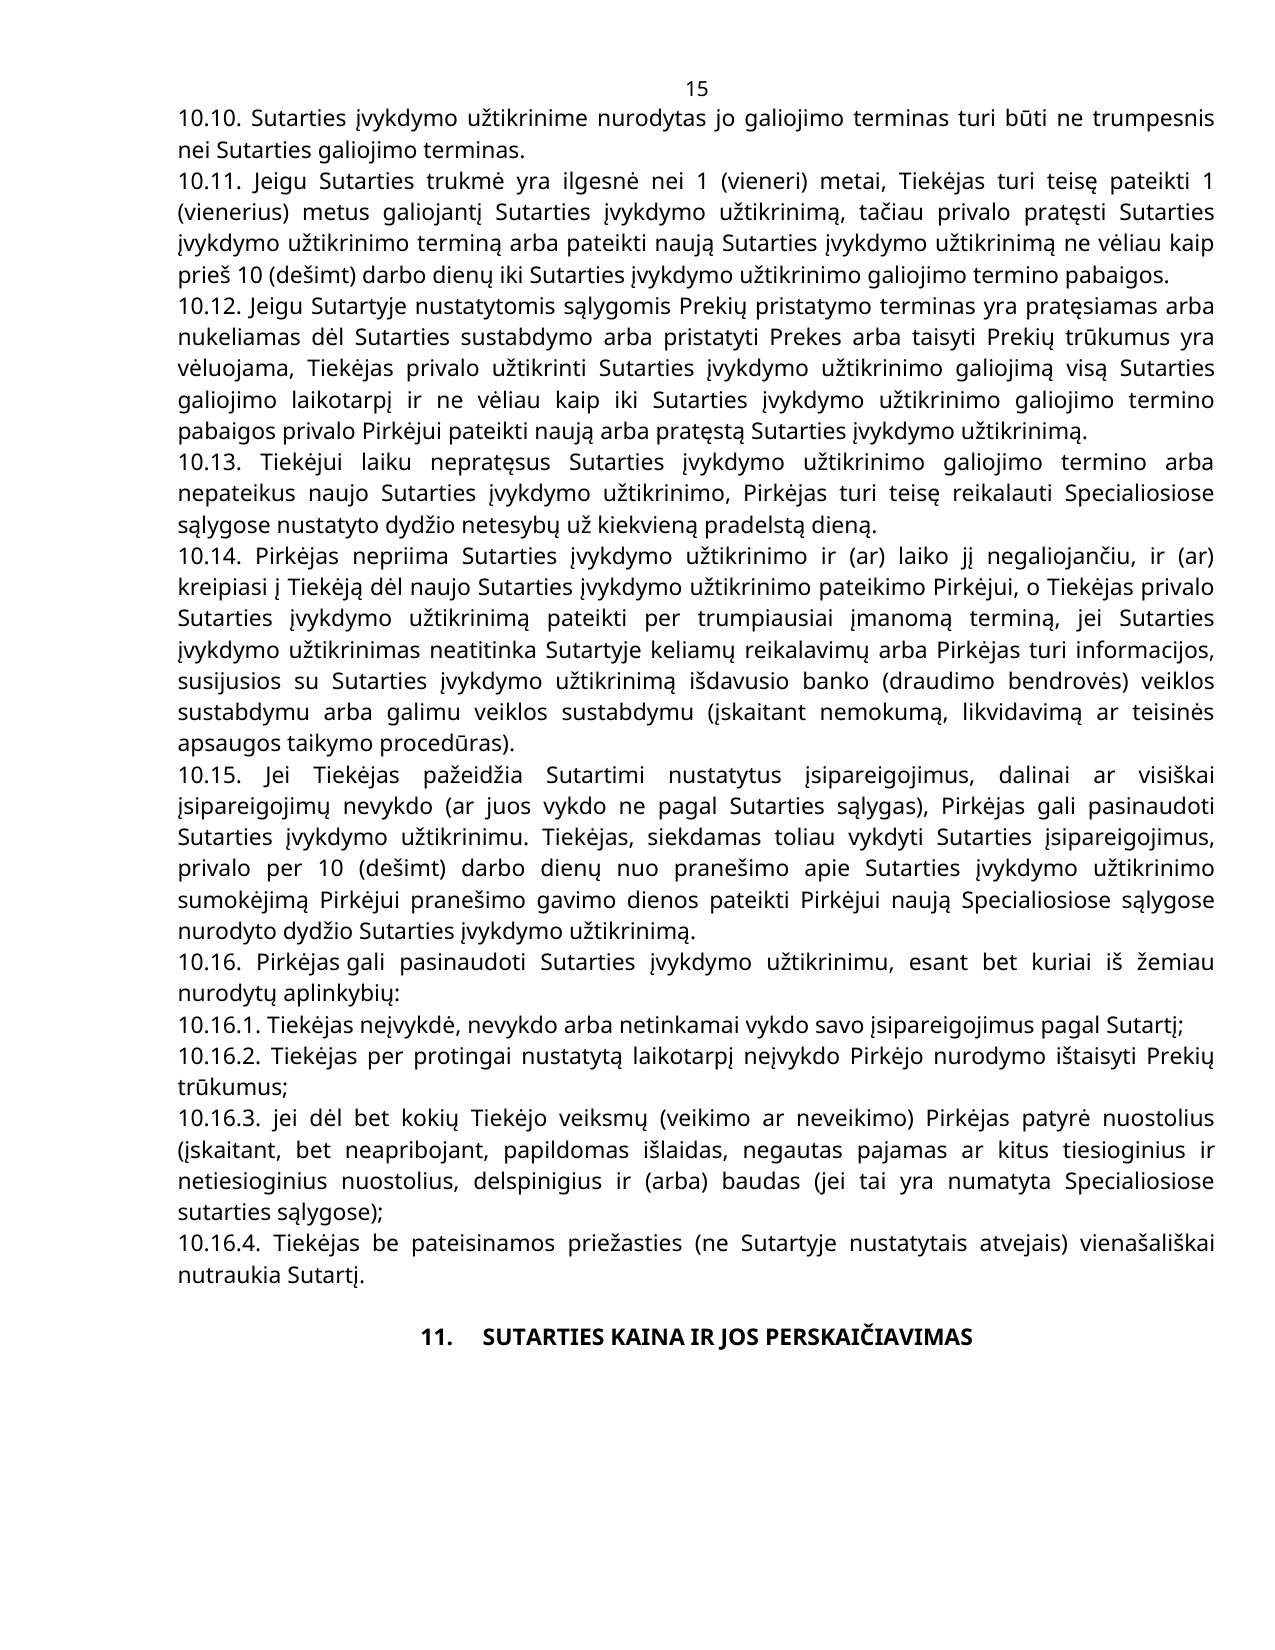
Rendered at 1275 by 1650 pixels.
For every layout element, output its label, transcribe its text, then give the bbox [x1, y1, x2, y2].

text 10.16.4. Tiekėjas be pateisinamos priežasties (ne Sutartyje nustatytais atvejais) vienašališkai nutraukia Sutartį. [177, 1227, 1216, 1290]
text 10.15. Jei Tiekėjas pažeidžia Sutartimi nustatytus įsipareigojimus, dalinai ar visiškai įsipareigojimų nevykdo (ar juos vykdo ne pagal Sutarties sąlygas), Pirkėjas gali pasinaudoti Sutarties įvykdymo užtikrinimu. Tiekėjas, siekdamas toliau vykdyti Sutarties įsipareigojimus, privalo per 10 (dešimt) darbo dienų nuo pranešimo apie Sutarties įvykdymo užtikrinimo sumokėjimą Pirkėjui pranešimo gavimo dienos pateikti Pirkėjui naują Specialiosiose sąlygose nurodyto dydžio Sutarties įvykdymo užtikrinimą. [177, 758, 1216, 946]
text 10.16.3. jei dėl bet kokių Tiekėjo veiksmų (veikimo ar neveikimo) Pirkėjas patyrė nuostolius (įskaitant, bet neapribojant, papildomas išlaidas, negautas pajamas ar kitus tiesioginius ir netiesioginius nuostolius, delspinigius ir (arba) baudas (jei tai yra numatyta Specialiosiose sutarties sąlygose); [177, 1102, 1216, 1227]
text 10.16. Pirkėjas gali pasinaudoti Sutarties įvykdymo užtikrinimu, esant bet kuriai iš žemiau nurodytų aplinkybių: [177, 946, 1216, 1008]
text 11. SUTARTIES KAINA IR JOS PERSKAIČIAVIMAS [177, 1321, 1216, 1352]
text 10.13. Tiekėjui laiku nepratęsus Sutarties įvykdymo užtikrinimo galiojimo termino arba nepateikus naujo Sutarties įvykdymo užtikrinimo, Pirkėjas turi teisę reikalauti Specialiosiose sąlygose nustatyto dydžio netesybų už kiekvieną pradelstą dieną. [177, 446, 1216, 540]
text 10.16.2. Tiekėjas per protingai nustatytą laikotarpį neįvykdo Pirkėjo nurodymo ištaisyti Prekių trūkumus; [177, 1040, 1216, 1102]
text 10.16.1. Tiekėjas neįvykdė, nevykdo arba netinkamai vykdo savo įsipareigojimus pagal Sutartį; [177, 1008, 1216, 1040]
text 10.10. Sutarties įvykdymo užtikrinime nurodytas jo galiojimo terminas turi būti ne trumpesnis nei Sutarties galiojimo terminas. [177, 102, 1216, 165]
text 10.14. Pirkėjas nepriima Sutarties įvykdymo užtikrinimo ir (ar) laiko jį negaliojančiu, ir (ar) kreipiasi į Tiekėją dėl naujo Sutarties įvykdymo užtikrinimo pateikimo Pirkėjui, o Tiekėjas privalo Sutarties įvykdymo užtikrinimą pateikti per trumpiausiai įmanomą terminą, jei Sutarties įvykdymo užtikrinimas neatitinka Sutartyje keliamų reikalavimų arba Pirkėjas turi informacijos, susijusios su Sutarties įvykdymo užtikrinimą išdavusio banko (draudimo bendrovės) veiklos sustabdymu arba galimu veiklos sustabdymu (įskaitant nemokumą, likvidavimą ar teisinės apsaugos taikymo procedūras). [177, 540, 1216, 758]
text 10.11. Jeigu Sutarties trukmė yra ilgesnė nei 1 (vieneri) metai, Tiekėjas turi teisę pateikti 1 (vienerius) metus galiojantį Sutarties įvykdymo užtikrinimą, tačiau privalo pratęsti Sutarties įvykdymo užtikrinimo terminą arba pateikti naują Sutarties įvykdymo užtikrinimą ne vėliau kaip prieš 10 (dešimt) darbo dienų iki Sutarties įvykdymo užtikrinimo galiojimo termino pabaigos. [177, 165, 1216, 290]
text 10.12. Jeigu Sutartyje nustatytomis sąlygomis Prekių pristatymo terminas yra pratęsiamas arba nukeliamas dėl Sutarties sustabdymo arba pristatyti Prekes arba taisyti Prekių trūkumus yra vėluojama, Tiekėjas privalo užtikrinti Sutarties įvykdymo užtikrinimo galiojimą visą Sutarties galiojimo laikotarpį ir ne vėliau kaip iki Sutarties įvykdymo užtikrinimo galiojimo termino pabaigos privalo Pirkėjui pateikti naują arba pratęstą Sutarties įvykdymo užtikrinimą. [177, 290, 1216, 446]
